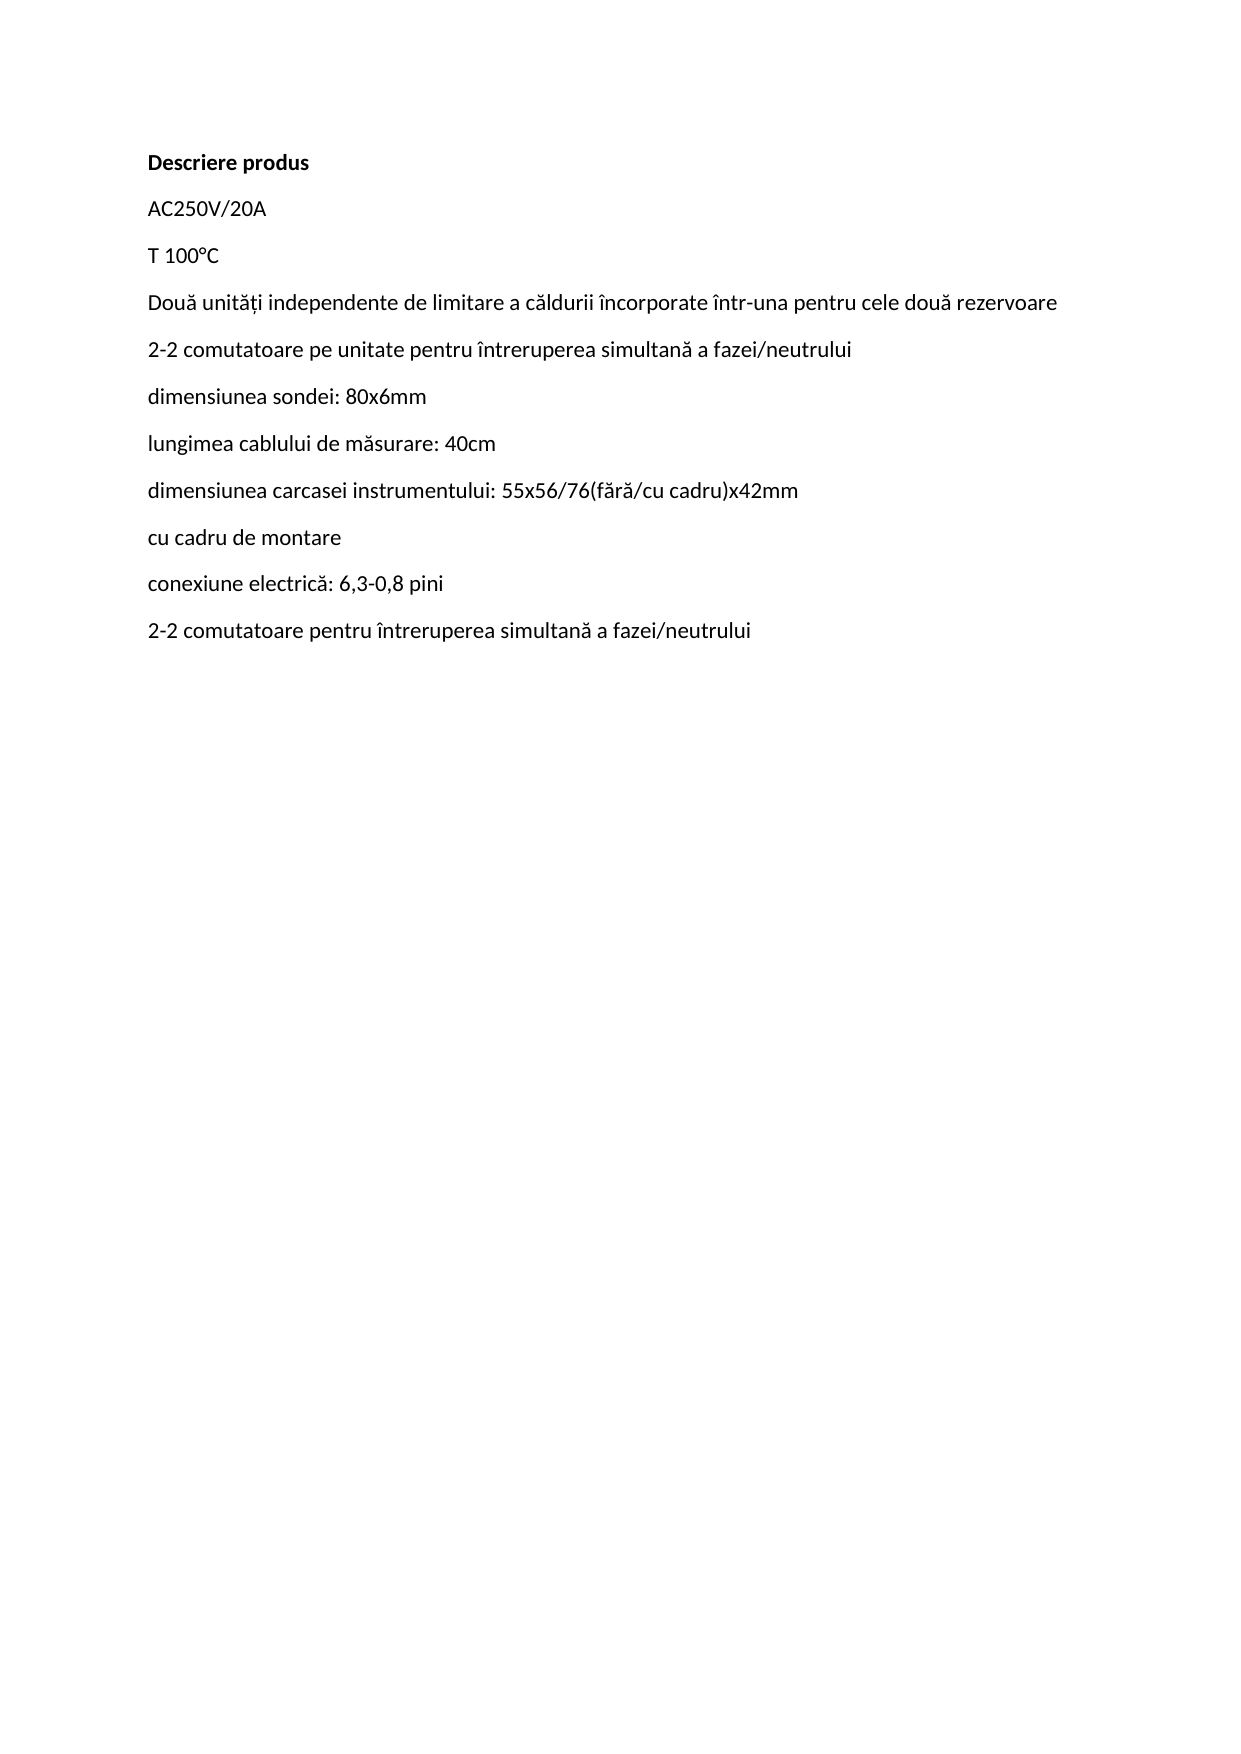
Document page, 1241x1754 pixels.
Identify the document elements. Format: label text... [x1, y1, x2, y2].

text Descriere produs [148, 148, 1093, 176]
text AC250V/20A [148, 194, 1093, 222]
text cu cadru de montare [148, 523, 1093, 551]
text dimensiunea sondei: 80x6mm [148, 382, 1093, 410]
text dimensiunea carcasei instrumentului: 55x56/76(fără/cu cadru)x42mm [148, 476, 1093, 504]
text Două unități independente de limitare a căldurii încorporate într-una pentru cele două rezervoare [148, 288, 1093, 316]
text conexiune electrică: 6,3-0,8 pini [148, 569, 1093, 597]
text lungimea cablului de măsurare: 40cm [148, 429, 1093, 457]
text 2-2 comutatoare pentru întreruperea simultană a fazei/neutrului [148, 616, 1093, 644]
text 2-2 comutatoare pe unitate pentru întreruperea simultană a fazei/neutrului [148, 335, 1093, 363]
text T 100°C [148, 241, 1093, 269]
